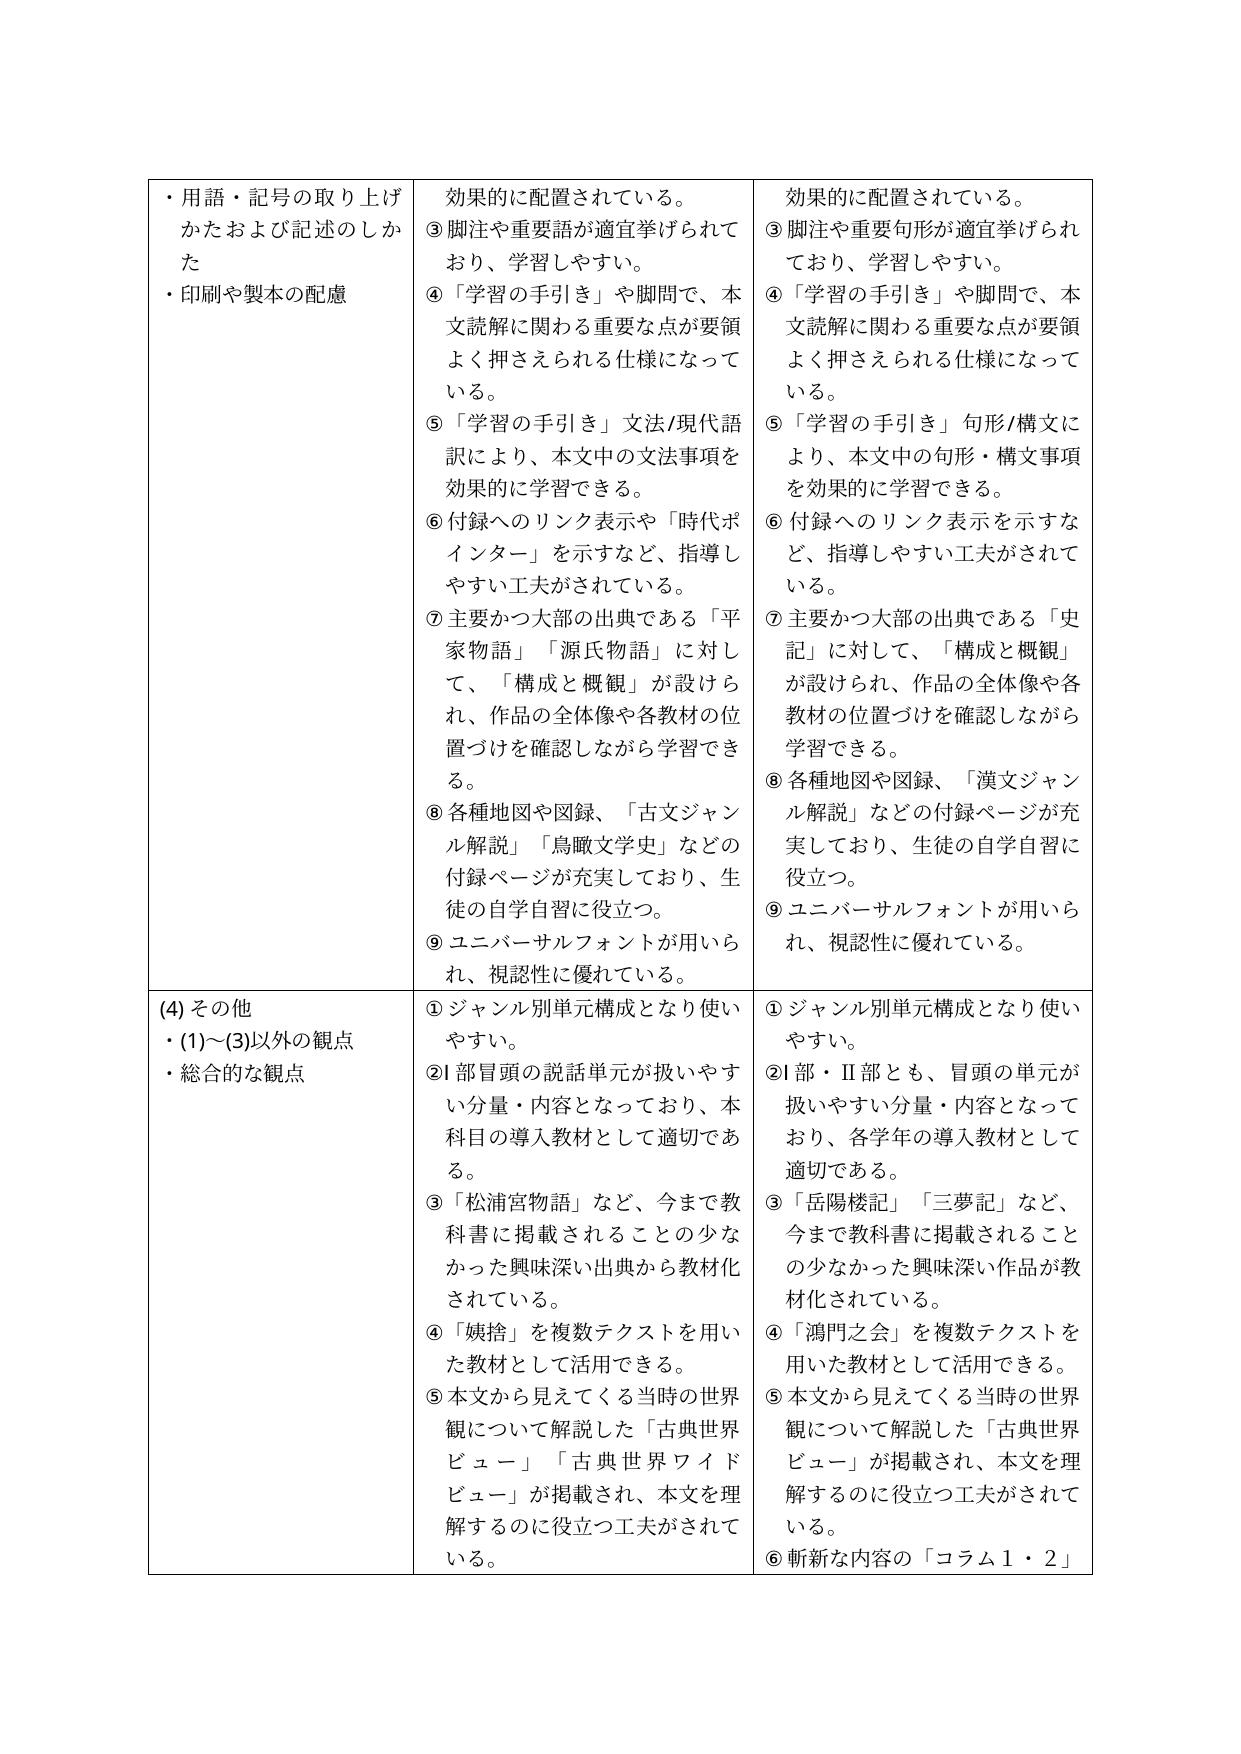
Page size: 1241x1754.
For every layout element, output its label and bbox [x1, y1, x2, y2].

table_cell [414, 991, 753, 1574]
table_cell [754, 180, 1092, 990]
table_cell [414, 180, 753, 990]
table_cell [754, 991, 1092, 1574]
table_cell [149, 991, 413, 1574]
table_cell [149, 180, 413, 990]
